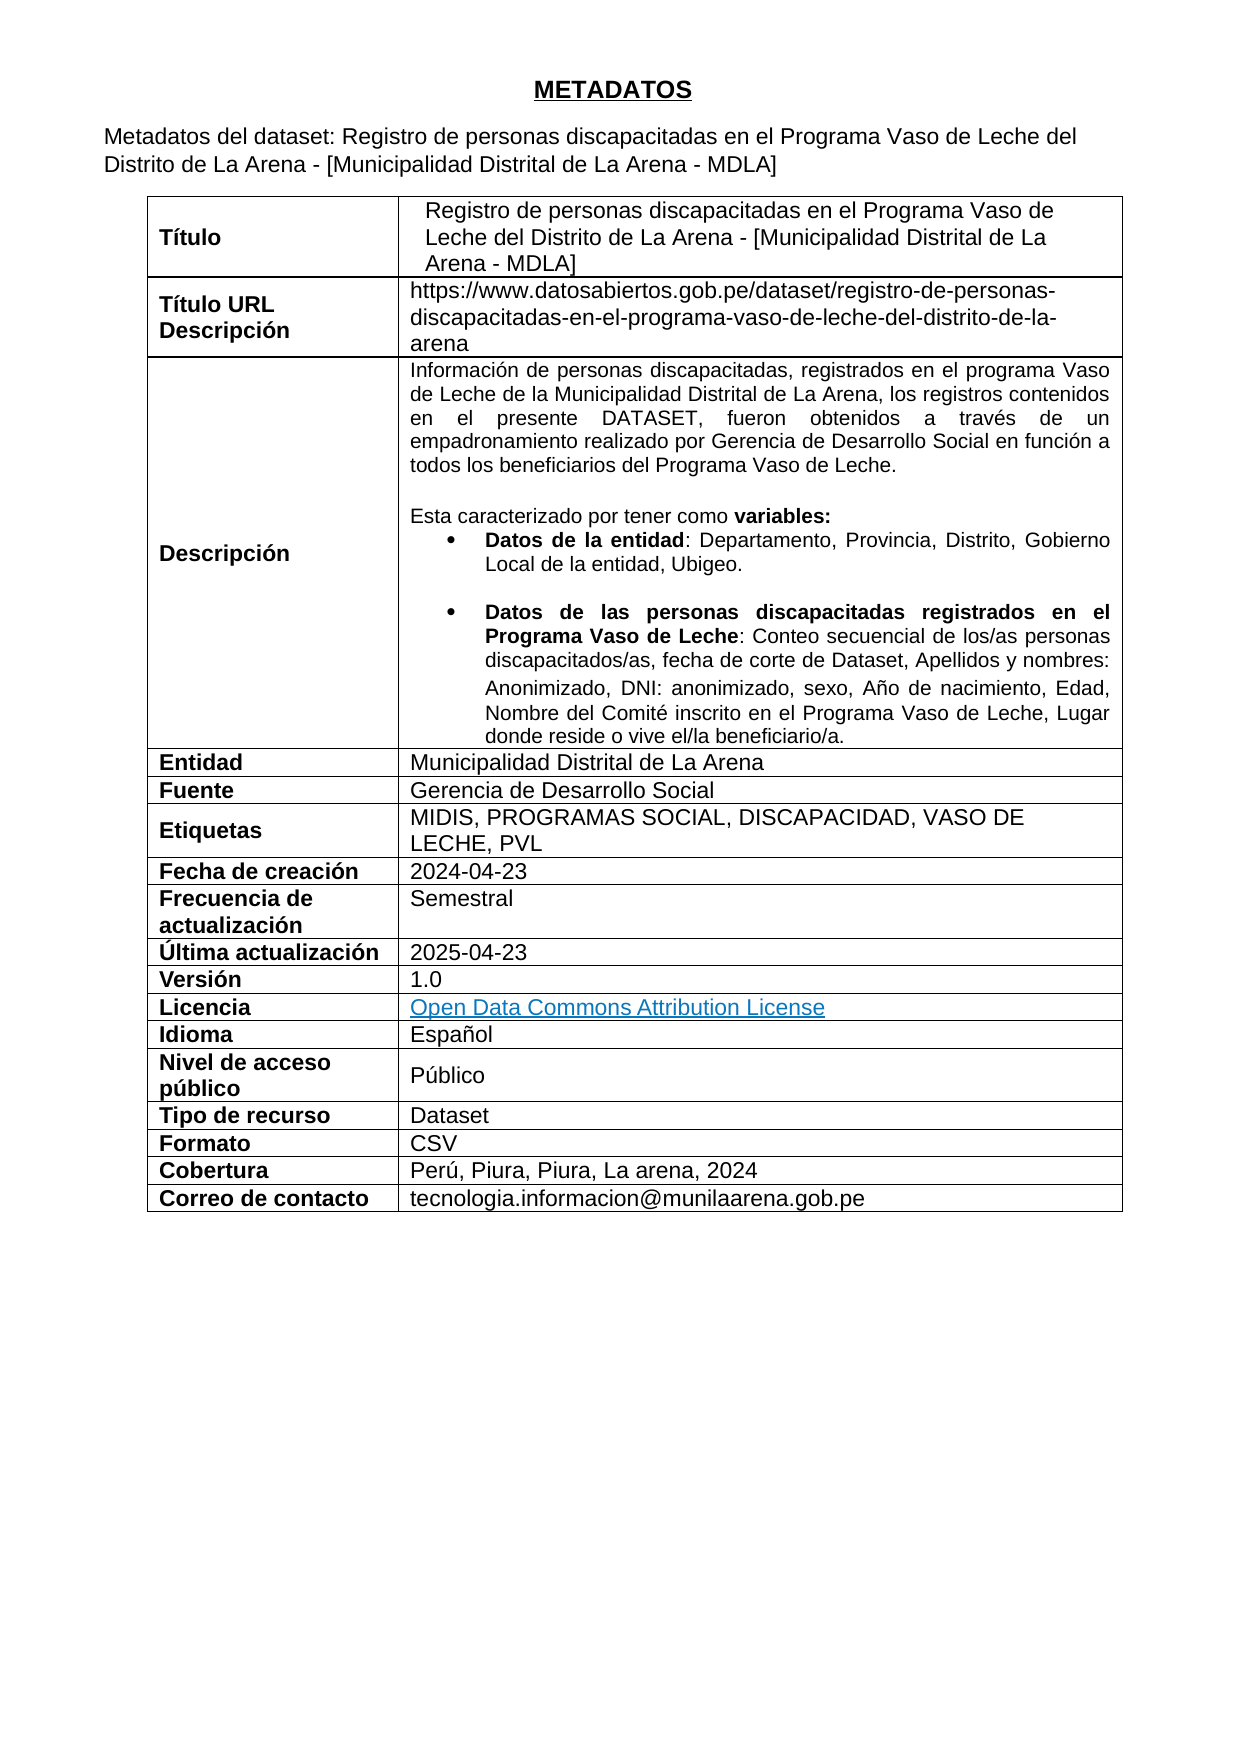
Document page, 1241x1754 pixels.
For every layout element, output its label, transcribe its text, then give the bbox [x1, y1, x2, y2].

table_cell Última actualización [148, 939, 398, 965]
table_cell Etiquetas [148, 804, 398, 857]
table_cell tecnologia.informacion@munilaarena.gob.pe [399, 1185, 1122, 1211]
table_cell Gerencia de Desarrollo Social [399, 777, 1122, 803]
table_cell Perú, Piura, Piura, La arena, 2024 [399, 1157, 1122, 1183]
table_cell Municipalidad Distrital de La Arena [399, 749, 1122, 776]
table_cell Descripción [148, 358, 398, 748]
table_cell Fuente [148, 777, 398, 803]
table_cell Español [399, 1021, 1122, 1047]
table_cell Licencia [148, 994, 398, 1020]
table_cell Público [399, 1049, 1122, 1101]
table_cell Frecuencia de actualización [148, 885, 398, 938]
table_cell Entidad [148, 749, 398, 776]
table_cell 1.0 [399, 966, 1122, 993]
text Metadatos del dataset: Registro de personas discapacitadas en el Programa Vaso de Leche del Distrito de La Arena - [Municipalidad Distrital de La Arena - MDLA] [103, 123, 1137, 177]
table_cell Dataset [399, 1102, 1122, 1129]
table_cell CSV [399, 1130, 1122, 1156]
table_header Registro de personas discapacitadas en el Programa Vaso de Leche del Distrito de La Arena - [Municipalidad Distrital de La Arena - MDLA] [399, 197, 1122, 276]
table_cell 2025-04-23 [399, 939, 1122, 965]
table_cell Correo de contacto [148, 1185, 398, 1211]
table_cell MIDIS, PROGRAMAS SOCIAL, DISCAPACIDAD, VASO DE LECHE, PVL [399, 804, 1122, 857]
table_cell Nivel de acceso público [148, 1049, 398, 1101]
table_cell 2024-04-23 [399, 858, 1122, 884]
table_cell https://www.datosabiertos.gob.pe/dataset/registro-de-personas-discapacitadas-en-el-programa-vaso-de-leche-del-distrito-de-la-arena [399, 278, 1122, 356]
table_cell Open Data Commons Attribution License [399, 994, 1122, 1020]
table_cell Información de personas discapacitadas, registrados en el programa Vaso de Leche de la Municipalidad Distrital de La Arena, los registros contenidos en el presente DATASET, fueron obtenidos a través de un empadronamiento realizado por Gerencia de Desarrollo Social en función a todos los beneficiarios del Programa Vaso de Leche. Esta caracterizado por tener como variables: Datos de la entidad: Departamento, Provincia, Distrito, Gobierno Local de la entidad, Ubigeo. Datos de las personas discapacitadas registrados en el Programa Vaso de Leche: Conteo secuencial de los/as personas discapacitados/as, fecha de corte de Dataset, Apellidos y nombres: Anonimizado, DNI: anonimizado, sexo, Año de nacimiento, Edad, Nombre del Comité inscrito en el Programa Vaso de Leche, Lugar donde reside o vive el/la beneficiario/a. [399, 358, 1122, 748]
table_cell Tipo de recurso [148, 1102, 398, 1129]
table_cell Idioma [148, 1021, 398, 1047]
table_cell Título URL Descripción [148, 278, 398, 356]
table_cell Formato [148, 1130, 398, 1156]
table_cell Versión [148, 966, 398, 993]
table_cell Semestral [399, 885, 1122, 938]
table_cell Fecha de creación [148, 858, 398, 884]
text METADATOS [89, 75, 1137, 104]
table_header Título [148, 197, 398, 276]
table_cell Cobertura [148, 1157, 398, 1183]
